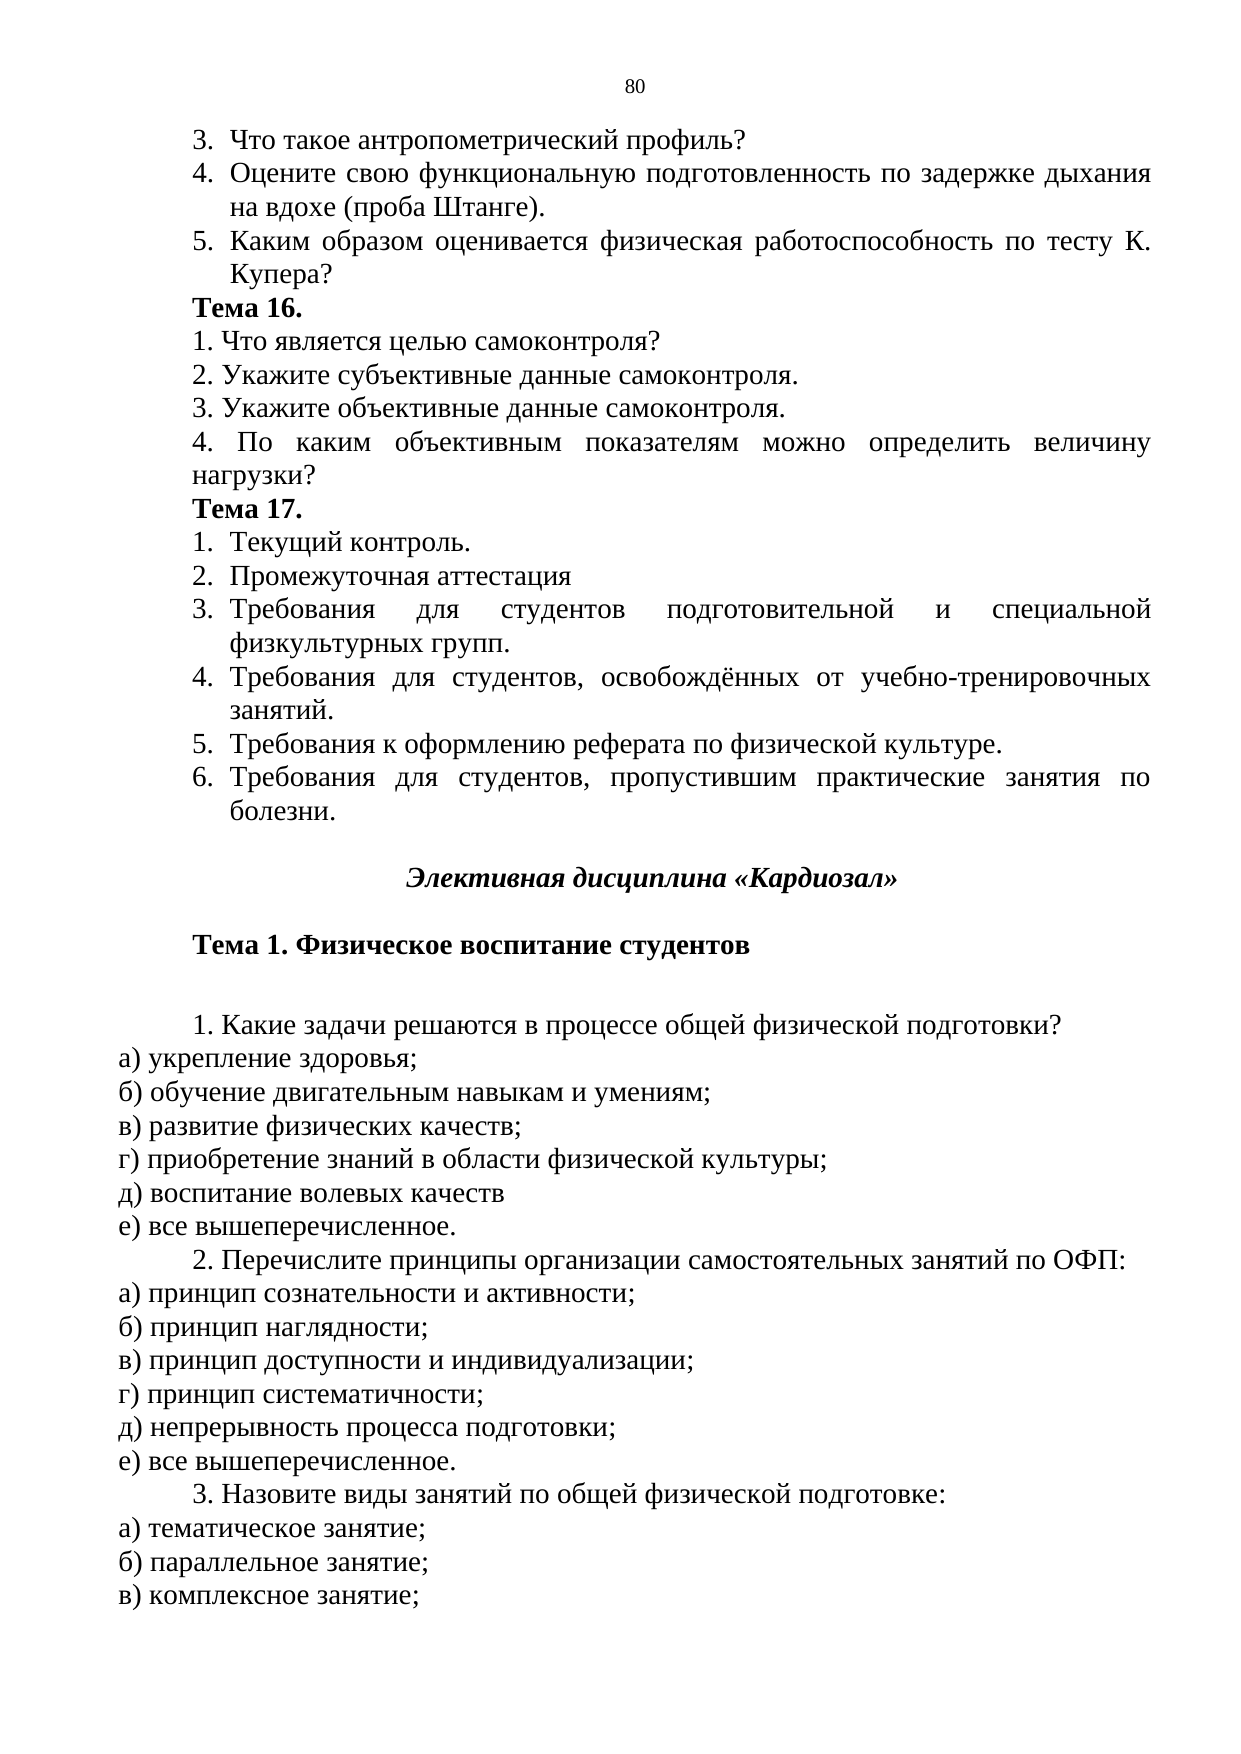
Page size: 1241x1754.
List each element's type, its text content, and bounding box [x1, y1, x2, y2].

text б) принцип наглядности; [118, 1309, 1152, 1342]
text в) принцип доступности и индивидуализации; [118, 1342, 1152, 1376]
text Тема 16. [192, 290, 1152, 323]
list Требования для студентов, пропустившим практические занятия по болезни. [192, 759, 1152, 826]
text 2. Укажите субъективные данные самоконтроля. [192, 357, 1152, 390]
text 3. Укажите объективные данные самоконтроля. [192, 390, 1152, 424]
text 4. По каким объективным показателям можно определить величину нагрузки? [192, 424, 1152, 491]
list Оцените свою функциональную подготовленность по задержке дыхания на вдохе (проба Штанге). [192, 156, 1152, 223]
text а) укрепление здоровья; [118, 1041, 1152, 1074]
text г) приобретение знаний в области физической культуры; [118, 1141, 1152, 1175]
list Текущий контроль. [192, 524, 1152, 558]
text а) принцип сознательности и активности; [118, 1275, 1152, 1309]
text е) все вышеперечисленное. [118, 1443, 1152, 1477]
text д) воспитание волевых качеств [118, 1175, 1152, 1208]
text а) тематическое занятие; [118, 1510, 1152, 1544]
text Элективная дисциплина «Кардиозал» [118, 860, 1152, 893]
text в) развитие физических качеств; [118, 1108, 1152, 1141]
text 2. Перечислите принципы организации самостоятельных занятий по ОФП: [118, 1242, 1152, 1275]
text 1. Что является целью самоконтроля? [192, 323, 1152, 357]
text г) принцип систематичности; [118, 1376, 1152, 1409]
text б) параллельное занятие; [118, 1544, 1152, 1577]
list Что такое антропометрический профиль? [192, 122, 1152, 156]
list Требования для студентов, освобождённых от учебно-тренировочных занятий. [192, 659, 1152, 726]
text 3. Назовите виды занятий по общей физической подготовке: [118, 1477, 1152, 1510]
list Требования для студентов подготовительной и специальной физкультурных групп. [192, 592, 1152, 659]
text Тема 1. Физическое воспитание студентов [118, 927, 1152, 961]
text в) комплексное занятие; [118, 1577, 1152, 1611]
list Каким образом оценивается физическая работоспособность по тесту К. Купера? [192, 223, 1152, 290]
text д) непрерывность процесса подготовки; [118, 1409, 1152, 1443]
text е) все вышеперечисленное. [118, 1208, 1152, 1242]
text 1. Какие задачи решаются в процессе общей физической подготовки? [118, 1007, 1152, 1041]
list Промежуточная аттестация [192, 558, 1152, 592]
text б) обучение двигательным навыкам и умениям; [118, 1074, 1152, 1108]
list Требования к оформлению реферата по физической культуре. [192, 726, 1152, 759]
text Тема 17. [192, 491, 1152, 524]
